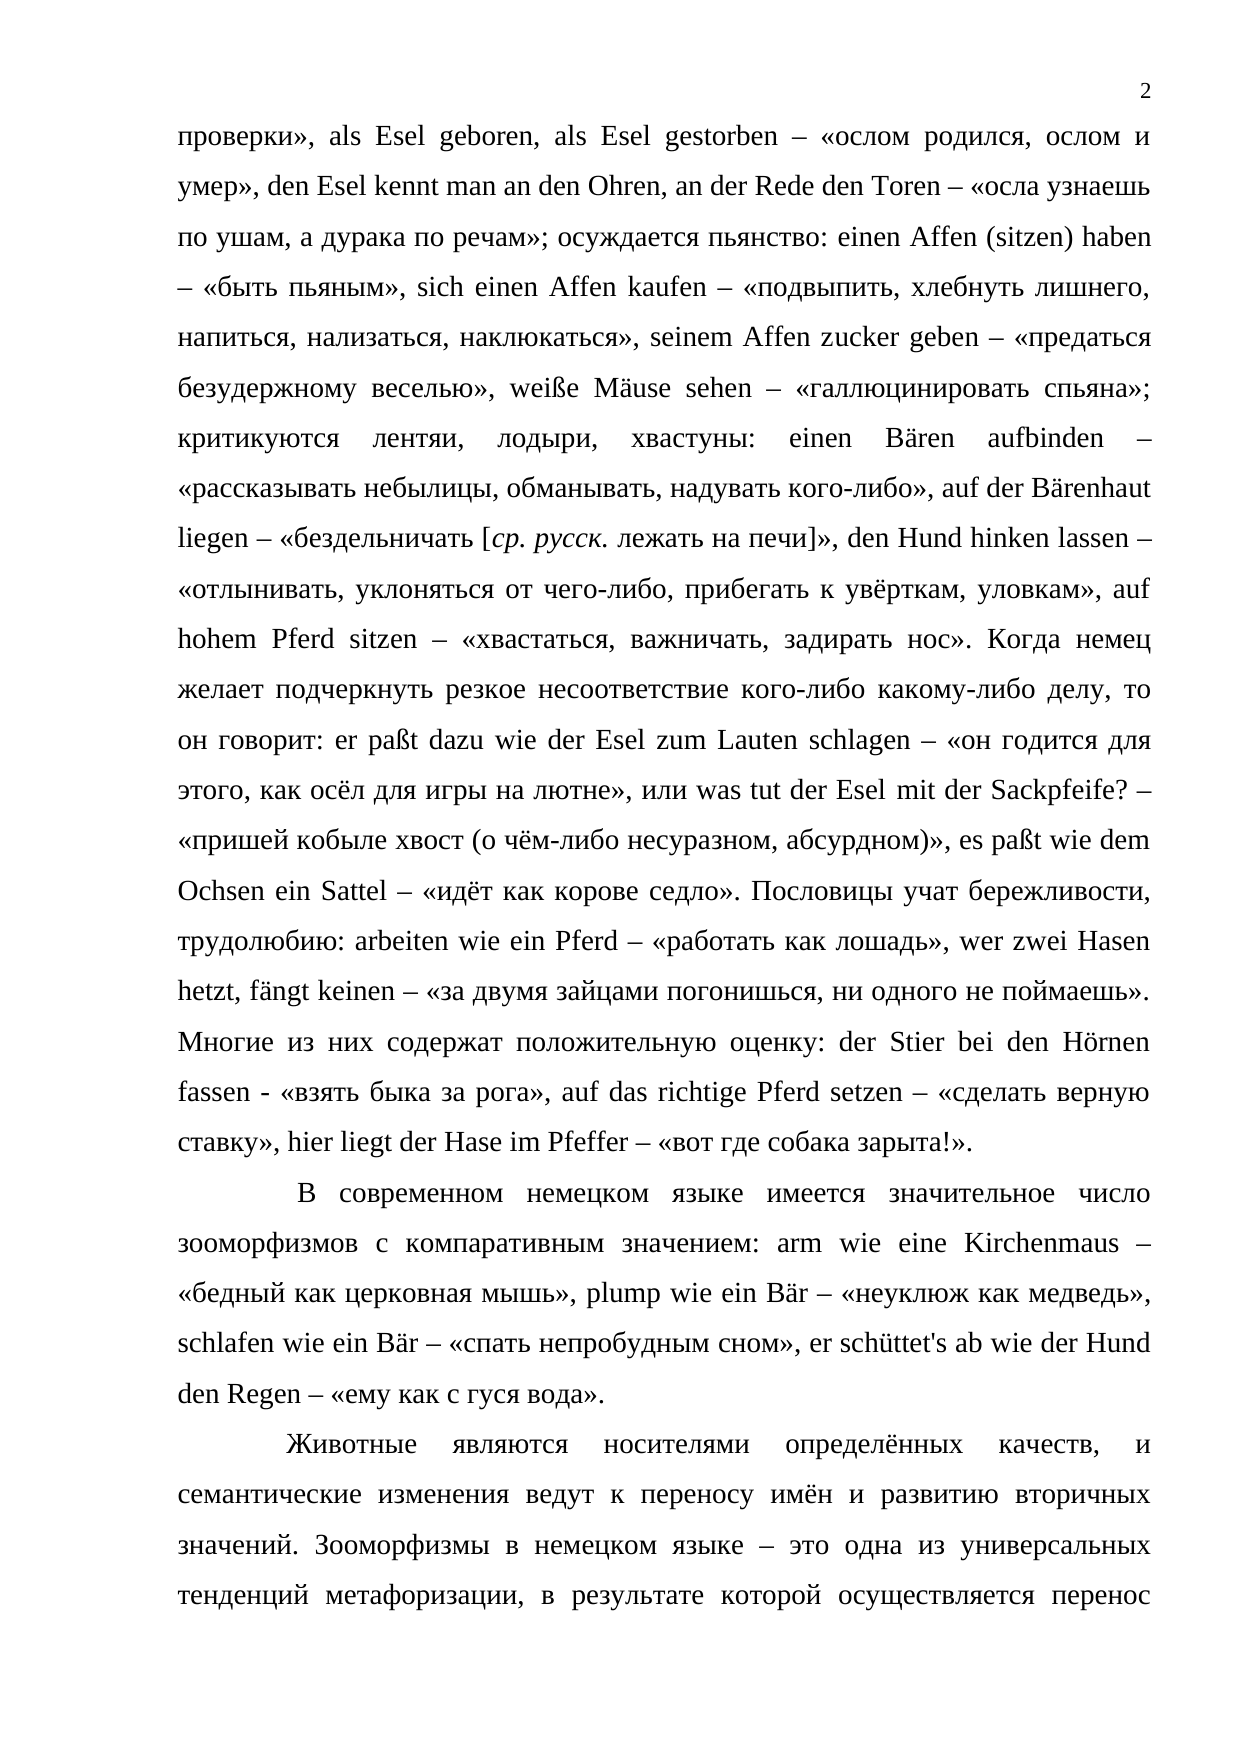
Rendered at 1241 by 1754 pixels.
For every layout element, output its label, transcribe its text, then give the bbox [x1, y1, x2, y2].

text В современном немецком языке имеется значительное число зооморфизмов с компаративным значением: arm wie eine Kirchenmaus – «бедный как церковная мышь», plump wie ein Bär – «неуклюж как медведь», schlafen wie ein Bär – «спать непробудным сном», er schüttet's ab wie der Hund den Regen – «ему как с гуся вода». [177, 1175, 1152, 1409]
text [177, 118, 1152, 1158]
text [177, 1426, 1152, 1611]
